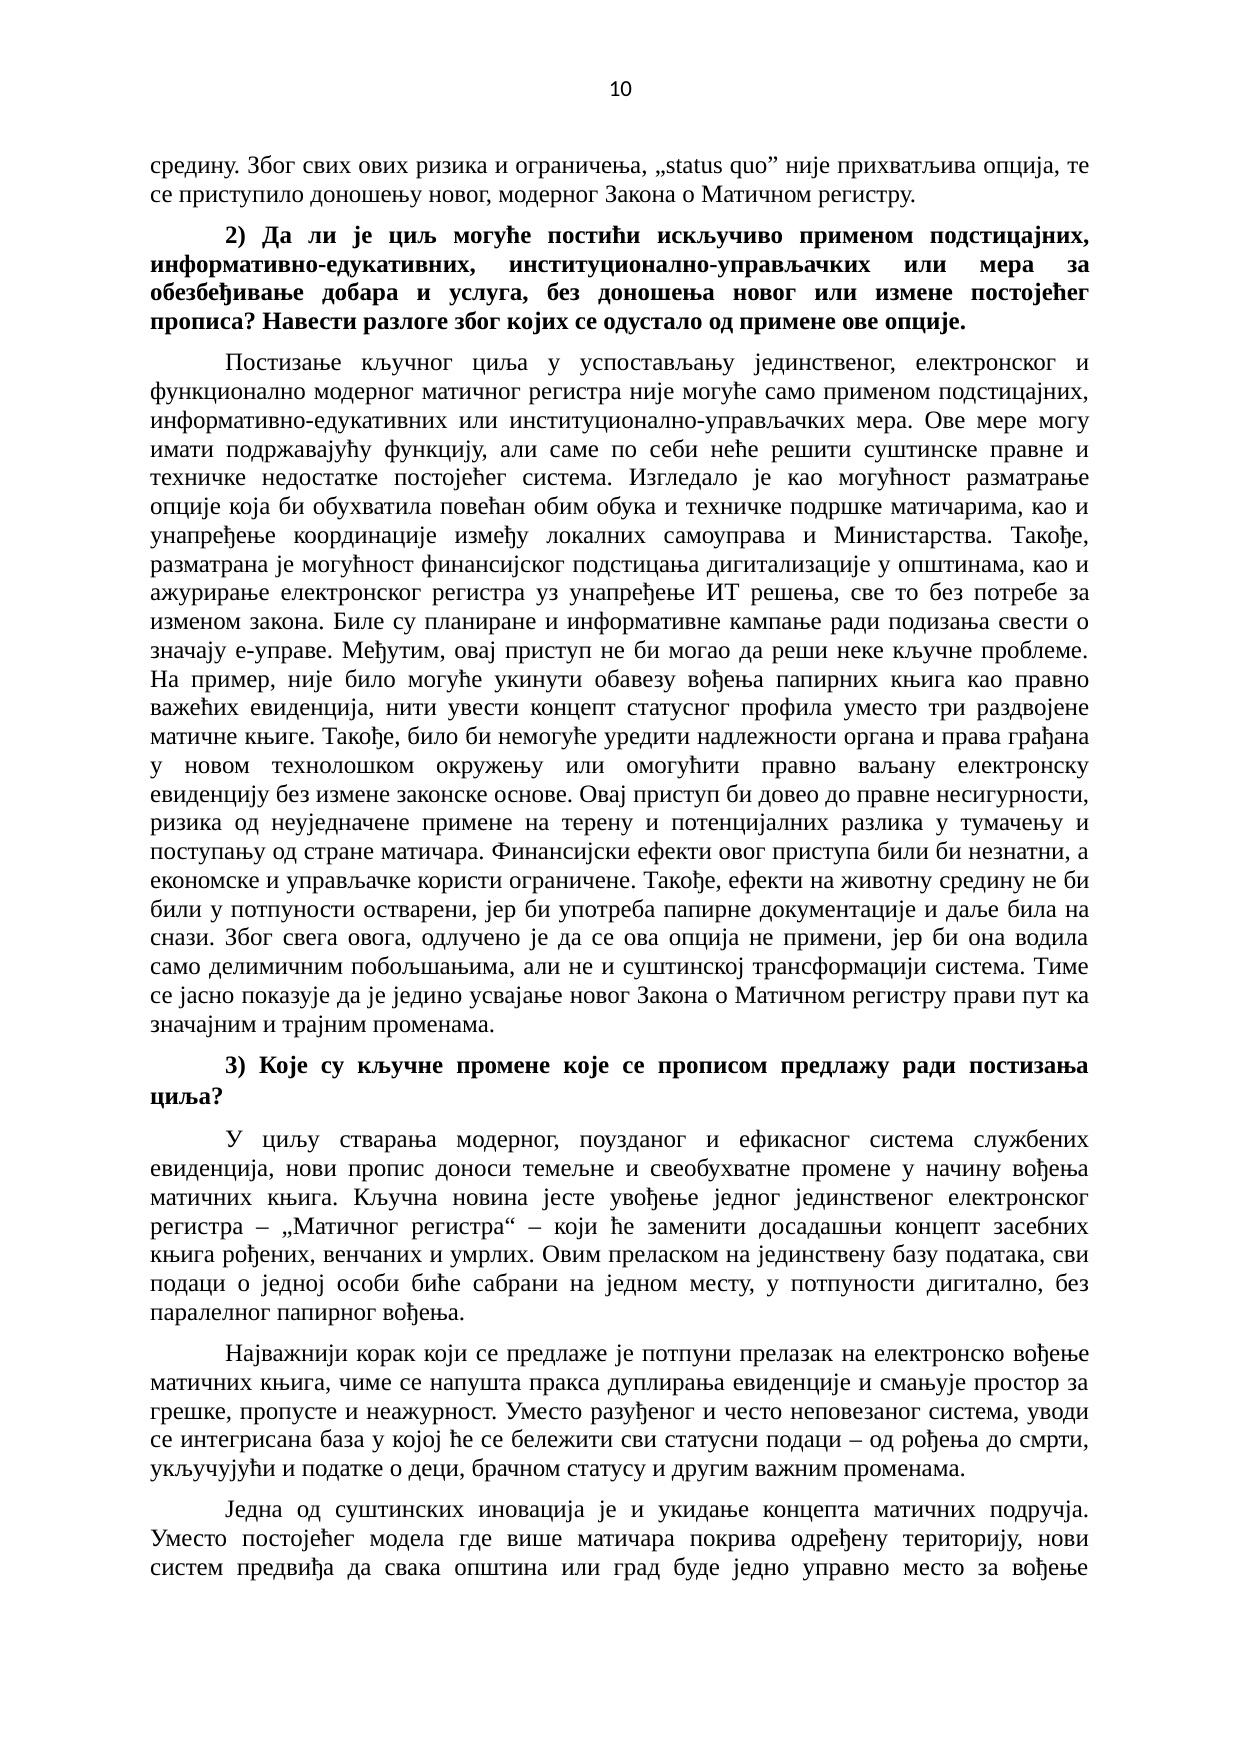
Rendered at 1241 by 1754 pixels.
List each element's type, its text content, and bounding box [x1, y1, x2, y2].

text Постизање кључног циља у успостављању јединственог, електронског и функционално модерног матичног регистра није могуће само применом подстицајних, информативно-едукативних или институционално-управљачких мера. Ове мере могу имати подржавајућу функцију, али саме по себи неће решити суштинске правне и техничке недостатке постојећег система. Изгледало је као могућност разматрање опције која би обухватила повећан обим обука и техничке подршке матичарима, као и унапређење координације између локалних самоуправа и Министарства. Такође, разматрана је могућност финансијског подстицања дигитализације у општинама, као и ажурирање електронског регистра уз унапређење ИТ решења, све то без потребе за изменом закона. Биле су планиране и информативне кампање ради подизања свести о значају е-управе. Међутим, овај приступ не би могао да реши неке кључне проблеме. На пример, није било могуће укинути обавезу вођења папирних књига као правно важећих евиденција, нити увести концепт статусног профила уместо три раздвојене матичне књиге. Такође, било би немогуће уредити надлежности органа и права грађана у новом технолошком окружењу или омогућити правно ваљану електронску евиденцију без измене законске основе. Овај приступ би довео до правне несигурности, ризика од неуједначене примене на терену и потенцијалних разлика у тумачењу и поступању од стране матичара. Финансијски ефекти овог приступа били би незнатни, а економске и управљачке користи ограничене. Такође, ефекти на животну средину не би били у потпуности остварени, јер би употреба папирне документације и даље била на снази. Због свега овога, одлучено је да се ова опција не примени, јер би она водила само делимичним побољшањима, али не и суштинској трансформацији система. Тиме се јасно показује да је једино усвајање новог Закона о Матичном регистру прави пут ка значајним и трајним променама. [150, 347, 1090, 1037]
text У циљу стварања модерног, поузданог и ефикасног система службених евиденција, нови пропис доноси темељне и свеобухватне промене у начину вођења матичних књига. Кључна новина јесте увођење једног јединственог електронског регистра – „Матичног регистра“ – који ће заменити досадашњи концепт засебних књига рођених, венчаних и умрлих. Овим преласком на јединствену базу података, сви подаци о једној особи биће сабрани на једном месту, у потпуности дигитално, без паралелног папирног вођења. [150, 1124, 1090, 1326]
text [150, 150, 1090, 207]
text 3) Које су кључне промене које се прописом предлажу ради постизања циља? [150, 1050, 1090, 1110]
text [150, 1494, 1090, 1581]
text Најважнији корак који се предлаже је потпуни прелазак на електронско вођење матичних књига, чиме се напушта пракса дуплирања евиденције и смањује простор за грешке, пропусте и неажурност. Уместо разуђеног и често неповезаног система, уводи се интегрисана база у којој ће се бележити сви статусни подаци – од рођења до смрти, укључујући и податке о деци, брачном статусу и другим важним променама. [150, 1338, 1090, 1482]
text 2) Да ли је циљ могуће постићи искључиво применом подстицајних, информативно-едукативних, институционално-управљачких или мера за обезбеђивање добара и услуга, без доношења новог или измене постојећег прописа? Навести разлоге због којих се одустало од примене ове опције. [150, 220, 1090, 335]
